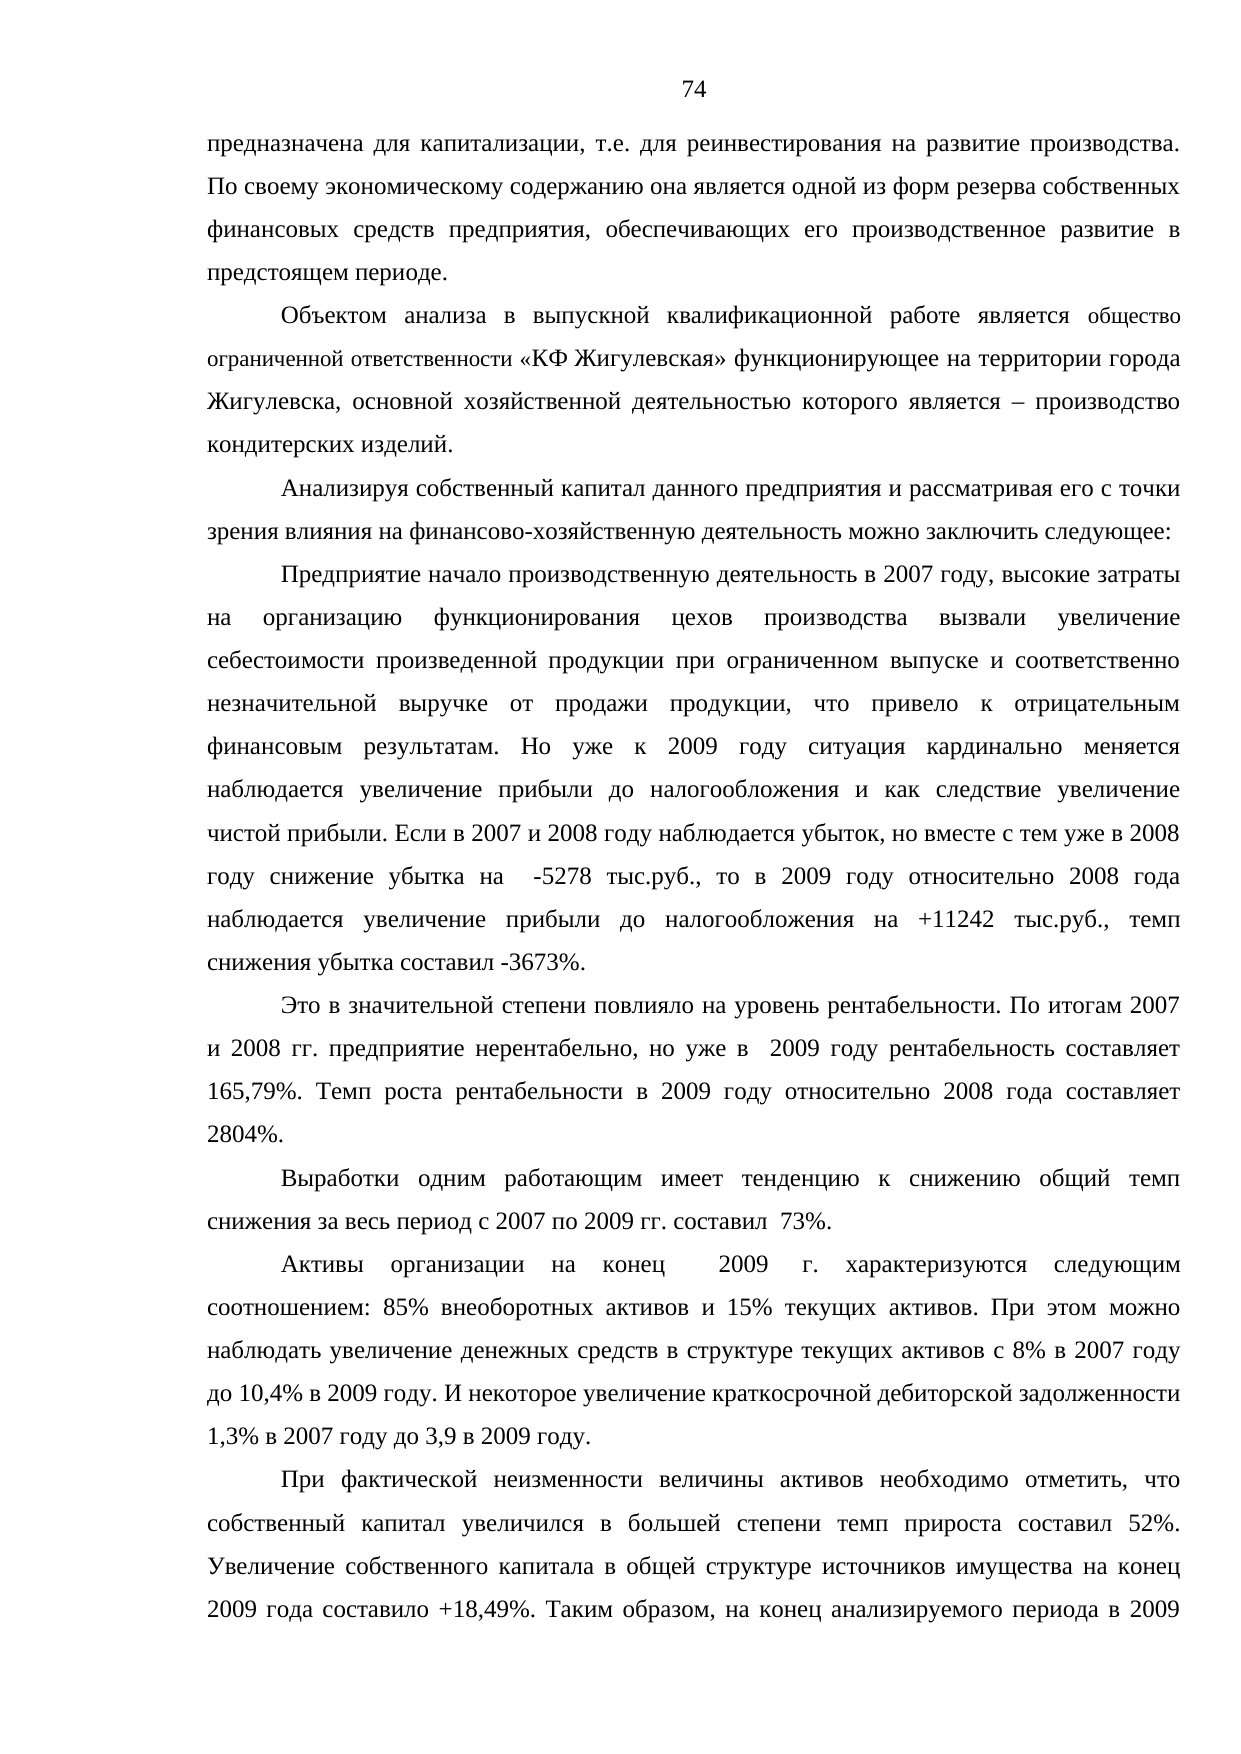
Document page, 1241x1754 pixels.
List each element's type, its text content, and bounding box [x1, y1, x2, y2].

text Предприятие начало производственную деятельность в 2007 году, высокие затраты на организацию функционирования цехов производства вызвали увеличение себестоимости произведенной продукции при ограниченном выпуске и соответственно незначительной выручке от продажи продукции, что привело к отрицательным финансовым результатам. Но уже к 2009 году ситуация кардинально меняется наблюдается увеличение прибыли до налогообложения и как следствие увеличение чистой прибыли. Если в 2007 и 2008 году наблюдается убыток, но вместе с тем уже в 2008 году снижение убытка на -5278 тыс.руб., то в 2009 году относительно 2008 года наблюдается увеличение прибыли до налогообложения на +11242 тыс.руб., темп снижения убытка составил -3673%. [207, 559, 1181, 976]
text Анализируя собственный капитал данного предприятия и рассматривая его с точки зрения влияния на финансово-хозяйственную деятельность можно заключить следующее: [207, 473, 1181, 544]
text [207, 1464, 1181, 1623]
text Объектом анализа в выпускной квалификационной работе является общество ограниченной ответственности «КФ Жигулевская» функционирующее на территории города Жигулевска, основной хозяйственной деятельностью которого является – производство кондитерских изделий. [207, 300, 1181, 458]
text Выработки одним работающим имеет тенденцию к снижению общий темп снижения за весь период с 2007 по 2009 гг. составил 73%. [207, 1163, 1181, 1234]
text Активы организации на конец 2009 г. характеризуются следующим соотношением: 85% внеоборотных активов и 15% текущих активов. При этом можно наблюдать увеличение денежных средств в структуре текущих активов с 8% в 2007 году до 10,4% в 2009 году. И некоторое увеличение краткосрочной дебиторской задолженности 1,3% в 2007 году до 3,9 в 2009 году. [207, 1249, 1181, 1450]
text Это в значительной степени повлияло на уровень рентабельности. По итогам 2007 и 2008 гг. предприятие нерентабельно, но уже в 2009 году рентабельность составляет 165,79%. Темп роста рентабельности в 2009 году относительно 2008 года составляет 2804%. [207, 990, 1181, 1148]
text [207, 128, 1181, 286]
